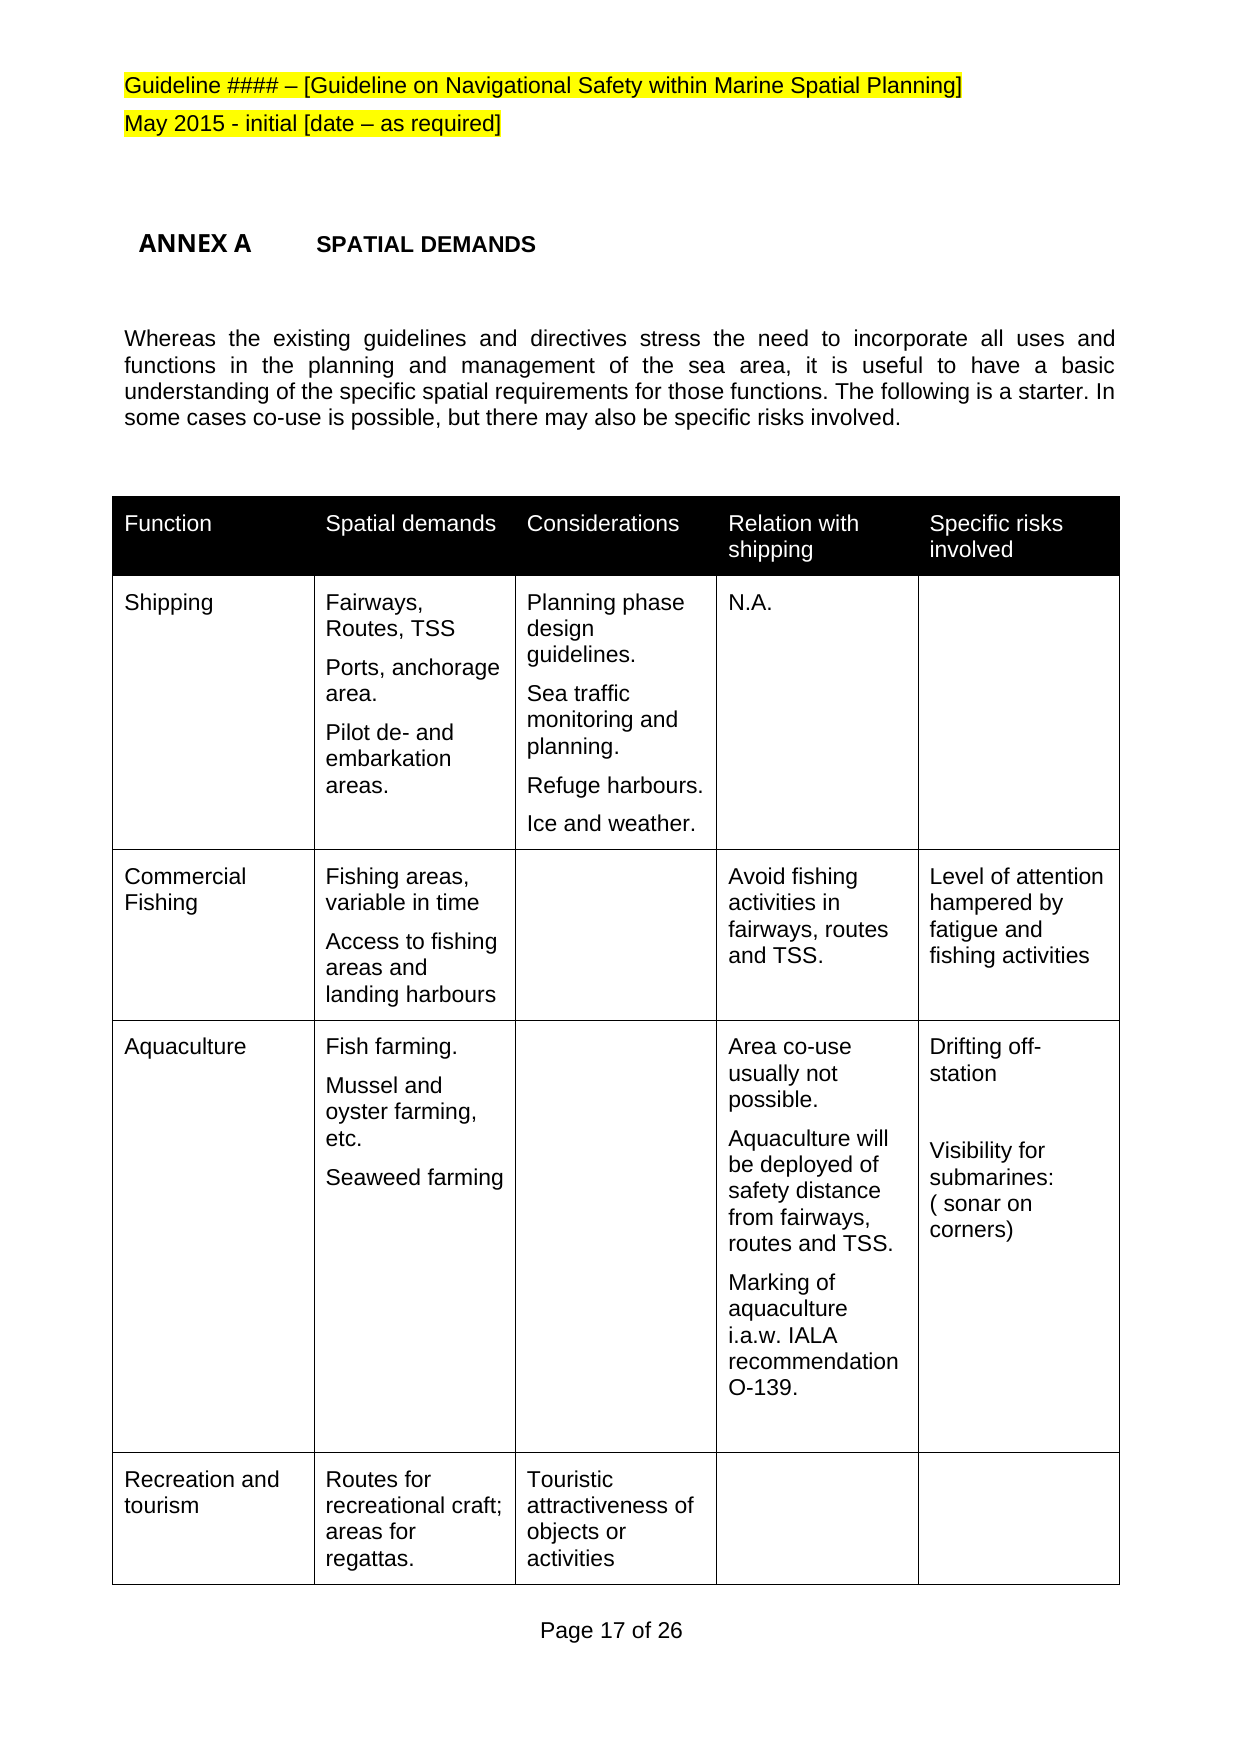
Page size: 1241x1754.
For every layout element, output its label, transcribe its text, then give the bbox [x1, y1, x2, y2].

table_cell Avoid fishing activities in fairways, routes and TSS. [717, 850, 918, 1019]
table_cell Fish farming. Mussel and oyster farming, etc. Seaweed farming [315, 1021, 515, 1452]
table_cell Commercial Fishing [113, 850, 314, 1019]
table_cell Fishing areas, variable in time Access to fishing areas and landing harbours [315, 850, 515, 1019]
table_cell Level of attention hampered by fatigue and fishing activities [919, 850, 1119, 1019]
table_header Relation with shipping [717, 497, 918, 575]
table_cell [516, 1021, 716, 1452]
table_header Specific risks involved [919, 497, 1119, 575]
table_header Spatial demands [315, 497, 515, 575]
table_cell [516, 1453, 716, 1583]
table_cell [919, 1453, 1119, 1583]
table_cell [919, 576, 1119, 849]
table_cell Planning phase design guidelines. Sea traffic monitoring and planning. Refuge harbours. Ice and weather. [516, 576, 716, 849]
table_cell Area co-use usually not possible. Aquaculture will be deployed of safety distance from fairways, routes and TSS. Marking of aquaculture i.a.w. IALA recommendation O-139. [717, 1021, 918, 1452]
table_cell [717, 1453, 918, 1583]
text Whereas the existing guidelines and directives stress the need to incorporate all uses and functions in the planning and management of the sea area, it is useful to have a basic understanding of the specific spatial requirements for those functions. The following is a starter. In some cases co-use is possible, but there may also be specific risks involved. [124, 325, 1116, 431]
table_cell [315, 1453, 515, 1583]
table_cell Drifting off-station Visibility for submarines:( sonar on corners) [919, 1021, 1119, 1452]
table_cell Fairways, Routes, TSS Ports, anchorage area. Pilot de- and embarkation areas. [315, 576, 515, 849]
table_cell Recreation and tourism [113, 1453, 314, 1583]
table_cell Shipping [113, 576, 314, 849]
table_header Considerations [516, 497, 716, 575]
text SPATIAL DEMANDS [139, 226, 1116, 260]
table_cell N.A. [717, 576, 918, 849]
table_cell Aquaculture [113, 1021, 314, 1452]
table_cell [516, 850, 716, 1019]
table_header Function [113, 497, 314, 575]
